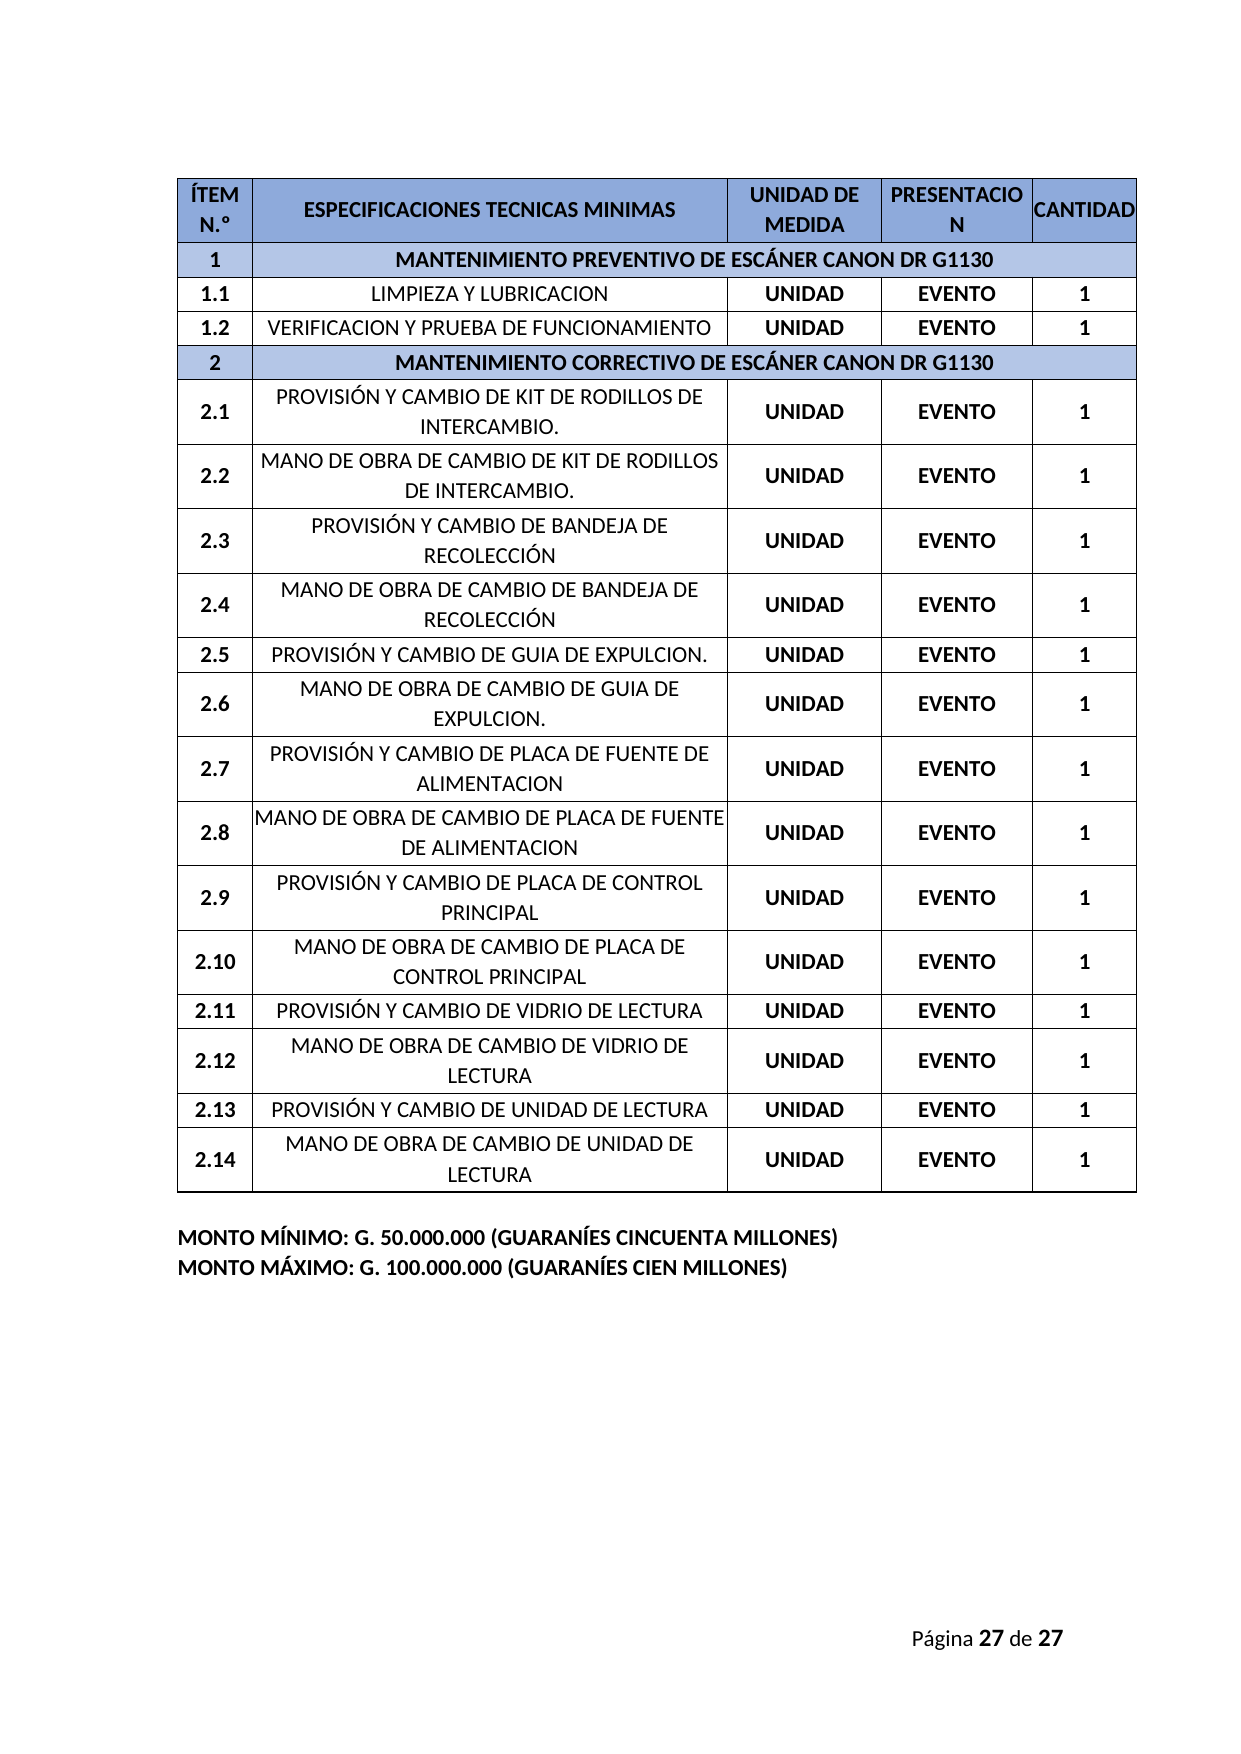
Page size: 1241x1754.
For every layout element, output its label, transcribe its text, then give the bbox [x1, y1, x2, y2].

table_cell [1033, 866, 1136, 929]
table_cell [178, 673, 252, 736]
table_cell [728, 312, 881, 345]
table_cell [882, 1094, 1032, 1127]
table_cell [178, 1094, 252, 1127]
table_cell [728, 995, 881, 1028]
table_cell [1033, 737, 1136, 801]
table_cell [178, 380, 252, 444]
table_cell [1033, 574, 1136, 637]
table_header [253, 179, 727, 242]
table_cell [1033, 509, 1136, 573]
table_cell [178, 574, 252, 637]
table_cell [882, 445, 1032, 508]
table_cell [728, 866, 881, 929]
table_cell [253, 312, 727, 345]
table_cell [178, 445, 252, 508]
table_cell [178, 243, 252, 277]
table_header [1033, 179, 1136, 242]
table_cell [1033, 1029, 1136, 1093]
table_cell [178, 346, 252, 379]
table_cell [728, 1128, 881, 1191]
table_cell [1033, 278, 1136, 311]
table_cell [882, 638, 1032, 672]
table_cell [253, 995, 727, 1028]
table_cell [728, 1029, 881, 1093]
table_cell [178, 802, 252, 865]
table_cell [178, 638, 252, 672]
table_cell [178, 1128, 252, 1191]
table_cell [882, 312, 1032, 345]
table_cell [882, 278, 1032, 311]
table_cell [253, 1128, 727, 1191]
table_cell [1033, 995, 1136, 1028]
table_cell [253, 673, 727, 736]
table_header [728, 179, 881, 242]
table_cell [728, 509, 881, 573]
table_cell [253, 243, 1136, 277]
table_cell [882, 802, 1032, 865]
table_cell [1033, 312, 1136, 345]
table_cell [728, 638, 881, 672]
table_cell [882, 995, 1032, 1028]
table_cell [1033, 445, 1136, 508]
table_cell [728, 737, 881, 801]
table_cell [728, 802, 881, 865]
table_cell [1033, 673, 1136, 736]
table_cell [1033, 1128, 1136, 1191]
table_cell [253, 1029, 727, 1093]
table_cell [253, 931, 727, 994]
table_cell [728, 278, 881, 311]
text MONTO MÁXIMO: G. 100.000.000 (GUARANÍES CIEN MILLONES) [177, 1253, 1063, 1281]
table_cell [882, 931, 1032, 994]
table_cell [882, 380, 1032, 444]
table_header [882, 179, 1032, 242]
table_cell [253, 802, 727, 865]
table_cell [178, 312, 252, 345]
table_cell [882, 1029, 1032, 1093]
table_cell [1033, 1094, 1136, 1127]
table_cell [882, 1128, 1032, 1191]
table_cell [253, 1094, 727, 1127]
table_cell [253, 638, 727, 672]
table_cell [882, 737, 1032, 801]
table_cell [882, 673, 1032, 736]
text MONTO MÍNIMO: G. 50.000.000 (GUARANÍES CINCUENTA MILLONES) [177, 1223, 1063, 1251]
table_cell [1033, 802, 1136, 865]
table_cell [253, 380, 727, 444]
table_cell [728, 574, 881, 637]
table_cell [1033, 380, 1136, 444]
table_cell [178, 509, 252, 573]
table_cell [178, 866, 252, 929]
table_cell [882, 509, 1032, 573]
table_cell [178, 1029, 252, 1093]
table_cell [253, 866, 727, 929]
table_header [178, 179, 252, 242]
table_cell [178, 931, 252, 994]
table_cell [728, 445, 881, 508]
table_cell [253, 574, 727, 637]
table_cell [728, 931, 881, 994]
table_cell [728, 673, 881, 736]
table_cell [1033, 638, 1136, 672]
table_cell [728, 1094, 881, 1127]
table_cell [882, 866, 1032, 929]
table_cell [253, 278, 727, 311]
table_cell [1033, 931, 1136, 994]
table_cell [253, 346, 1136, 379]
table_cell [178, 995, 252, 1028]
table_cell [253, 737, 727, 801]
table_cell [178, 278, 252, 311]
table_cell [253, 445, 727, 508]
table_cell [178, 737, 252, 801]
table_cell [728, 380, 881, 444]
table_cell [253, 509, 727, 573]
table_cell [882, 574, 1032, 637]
